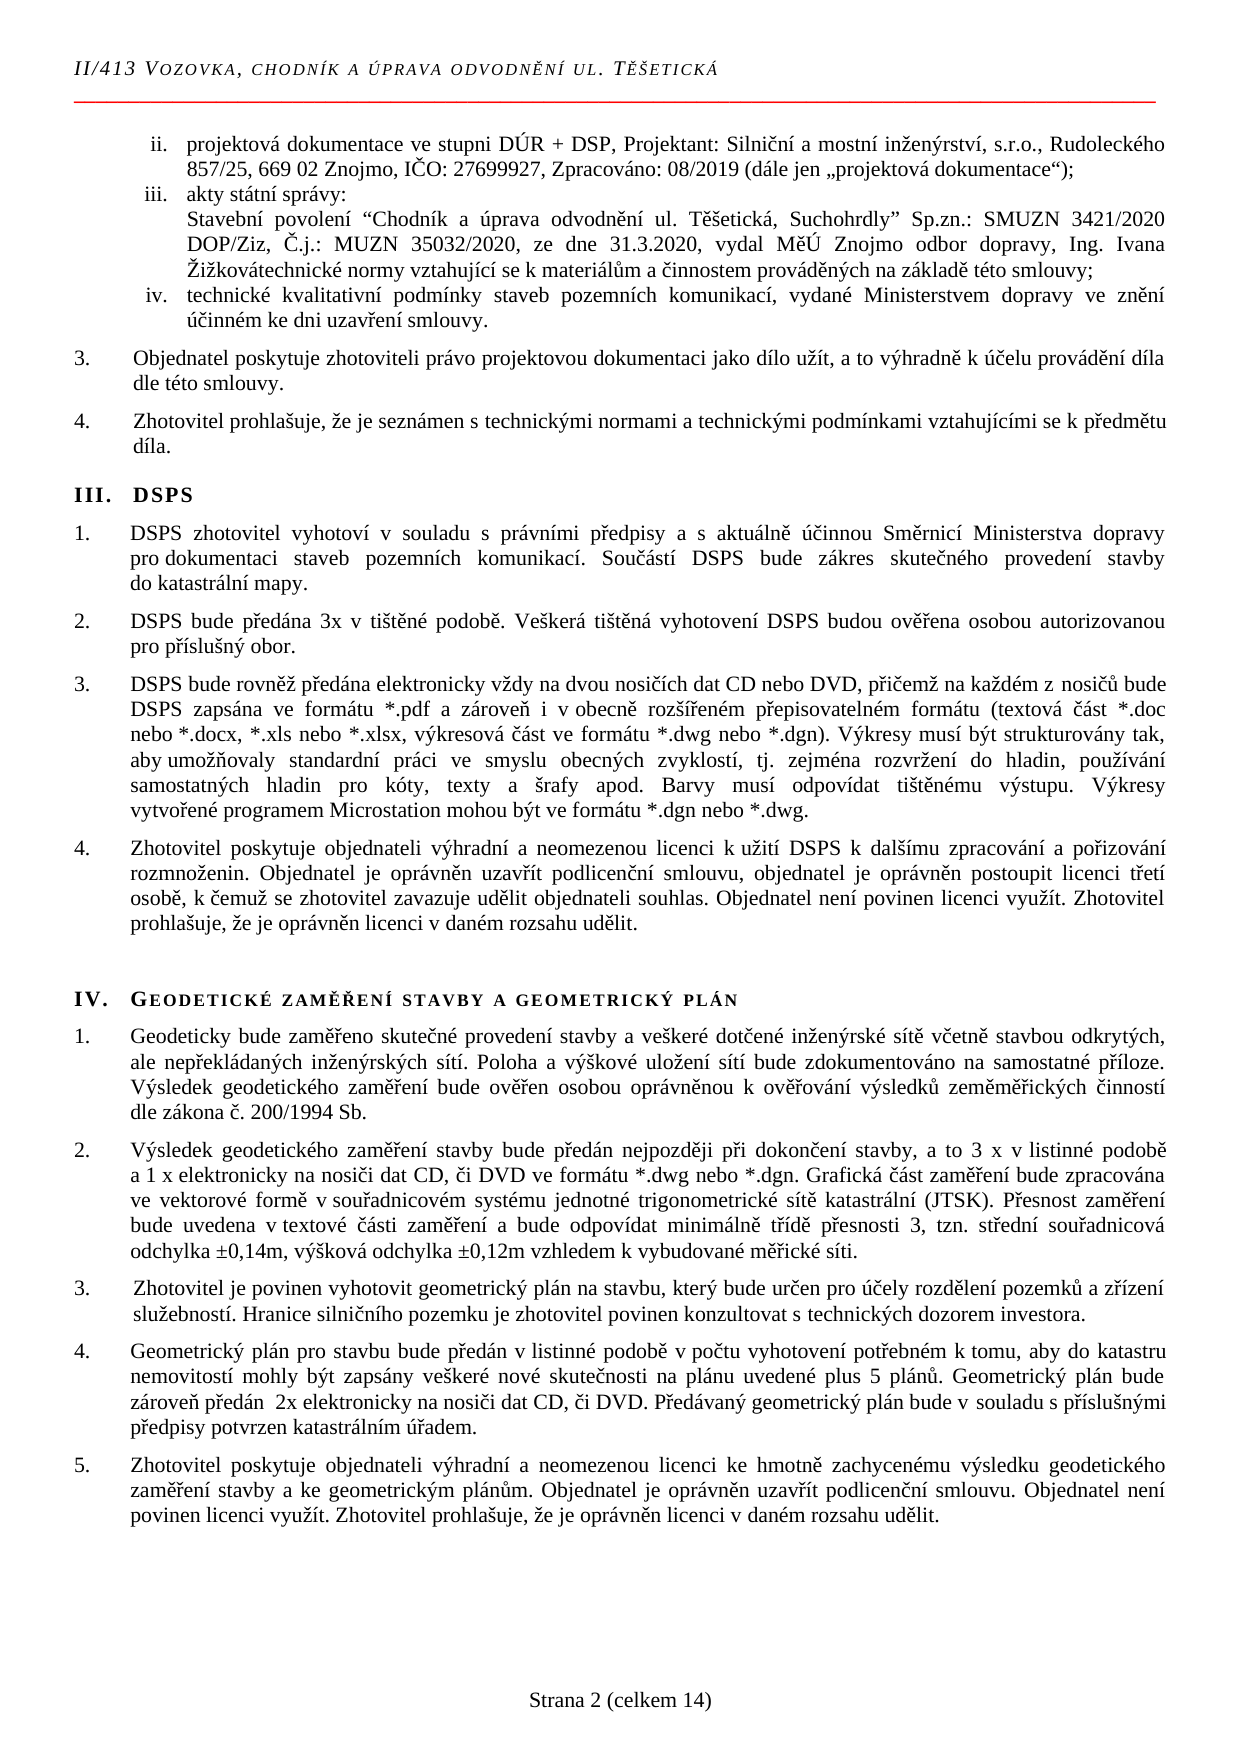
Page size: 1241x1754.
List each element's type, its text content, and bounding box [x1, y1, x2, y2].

list DSPS zhotovitel vyhotoví v souladu s právními předpisy a s aktuálně účinnou Směrnicí Ministerstva dopravy pro dokumentaci staveb pozemních komunikací. Součástí DSPS bude zákres skutečného provedení stavby do katastrální mapy. [74, 520, 1167, 596]
list DSPS bude rovněž předána elektronicky vždy na dvou nosičích dat CD nebo DVD, přičemž na každém z nosičů bude DSPS zapsána ve formátu *.pdf a zároveň i v obecně rozšířeném přepisovatelném formátu (textová část *.doc nebo *.docx, *.xls nebo *.xlsx, výkresová část ve formátu *.dwg nebo *.dgn). Výkresy musí být strukturovány tak, aby umožňovaly standardní práci ve smyslu obecných zvyklostí, tj. zejména rozvržení do hladin, používání samostatných hladin pro kóty, texty a šrafy apod. Barvy musí odpovídat tištěnému výstupu. Výkresy vytvořené programem Microstation mohou být ve formátu *.dgn nebo *.dwg. [74, 671, 1167, 822]
list Geodeticky bude zaměřeno skutečné provedení stavby a veškeré dotčené inženýrské sítě včetně stavbou odkrytých, ale nepřekládaných inženýrských sítí. Poloha a výškové uložení sítí bude zdokumentováno na samostatné příloze. Výsledek geodetického zaměření bude ověřen osobou oprávněnou k ověřování výsledků zeměměřických činností dle zákona č. 200/1994 Sb. [74, 1023, 1167, 1124]
list Zhotovitel je povinen vyhotovit geometrický plán na stavbu, který bude určen pro účely rozdělení pozemků a zřízení služebností. Hranice silničního pozemku je zhotovitel povinen konzultovat s technických dozorem investora. [74, 1275, 1167, 1326]
list Výsledek geodetického zaměření stavby bude předán nejpozději při dokončení stavby, a to 3 x v listinné podobě a 1 x elektronicky na nosiči dat CD, či DVD ve formátu *.dwg nebo *.dgn. Grafická část zaměření bude zpracována ve vektorové formě v souřadnicovém systému jednotné trigonometrické sítě katastrální (JTSK). Přesnost zaměření bude uvedena v textové části zaměření a bude odpovídat minimálně třídě přesnosti 3, tzn. střední souřadnicová odchylka ±0,14m, výšková odchylka ±0,12m vzhledem k vybudované měřické síti. [74, 1137, 1167, 1263]
list akty státní správy: [168, 181, 1167, 206]
list Geodetické zaměření stavby a geometrický plán [74, 986, 1167, 1011]
text Stavební povolení “Chodník a úprava odvodnění ul. Těšetická, Suchohrdly” Sp.zn.: SMUZN 3421/2020 DOP/Ziz, Č.j.: MUZN 35032/2020, ze dne 31.3.2020, vydal MěÚ Znojmo odbor dopravy, Ing. Ivana Žižkovátechnické normy vztahující se k materiálům a činnostem prováděných na základě této smlouvy; [187, 206, 1167, 282]
list DSPS bude předána 3x v tištěné podobě. Veškerá tištěná vyhotovení DSPS budou ověřena osobou autorizovanou pro příslušný obor. [74, 608, 1167, 658]
list technické kvalitativní podmínky staveb pozemních komunikací, vydané Ministerstvem dopravy ve znění účinném ke dni uzavření smlouvy. [168, 282, 1167, 332]
list Zhotovitel prohlašuje, že je seznámen s technickými normami a technickými podmínkami vztahujícími se k předmětu díla. [74, 408, 1167, 458]
list DSPS [74, 482, 1167, 507]
list Zhotovitel poskytuje objednateli výhradní a neomezenou licenci k užití DSPS k dalšímu zpracování a pořizování rozmnoženin. Objednatel je oprávněn uzavřít podlicenční smlouvu, objednatel je oprávněn postoupit licenci třetí osobě, k čemuž se zhotovitel zavazuje udělit objednateli souhlas. Objednatel není povinen licenci využít. Zhotovitel prohlašuje, že je oprávněn licenci v daném rozsahu udělit. [74, 835, 1167, 936]
list Objednatel poskytuje zhotoviteli právo projektovou dokumentaci jako dílo užít, a to výhradně k účelu provádění díla dle této smlouvy. [74, 345, 1167, 395]
list Zhotovitel poskytuje objednateli výhradní a neomezenou licenci ke hmotně zachycenému výsledku geodetického zaměření stavby a ke geometrickým plánům. Objednatel je oprávněn uzavřít podlicenční smlouvu. Objednatel není povinen licenci využít. Zhotovitel prohlašuje, že je oprávněn licenci v daném rozsahu udělit. [74, 1452, 1167, 1527]
list projektová dokumentace ve stupni DÚR + DSP, Projektant: Silniční a mostní inženýrství, s.r.o., Rudoleckého 857/25, 669 02 Znojmo, IČO: 27699927, Zpracováno: 08/2019 (dále jen „projektová dokumentace“); [168, 131, 1167, 181]
list Geometrický plán pro stavbu bude předán v listinné podobě v počtu vyhotovení potřebném k tomu, aby do katastru nemovitostí mohly být zapsány veškeré nové skutečnosti na plánu uvedené plus 5 plánů. Geometrický plán bude zároveň předán 2x elektronicky na nosiči dat CD, či DVD. Předávaný geometrický plán bude v souladu s příslušnými předpisy potvrzen katastrálním úřadem. [74, 1338, 1167, 1439]
